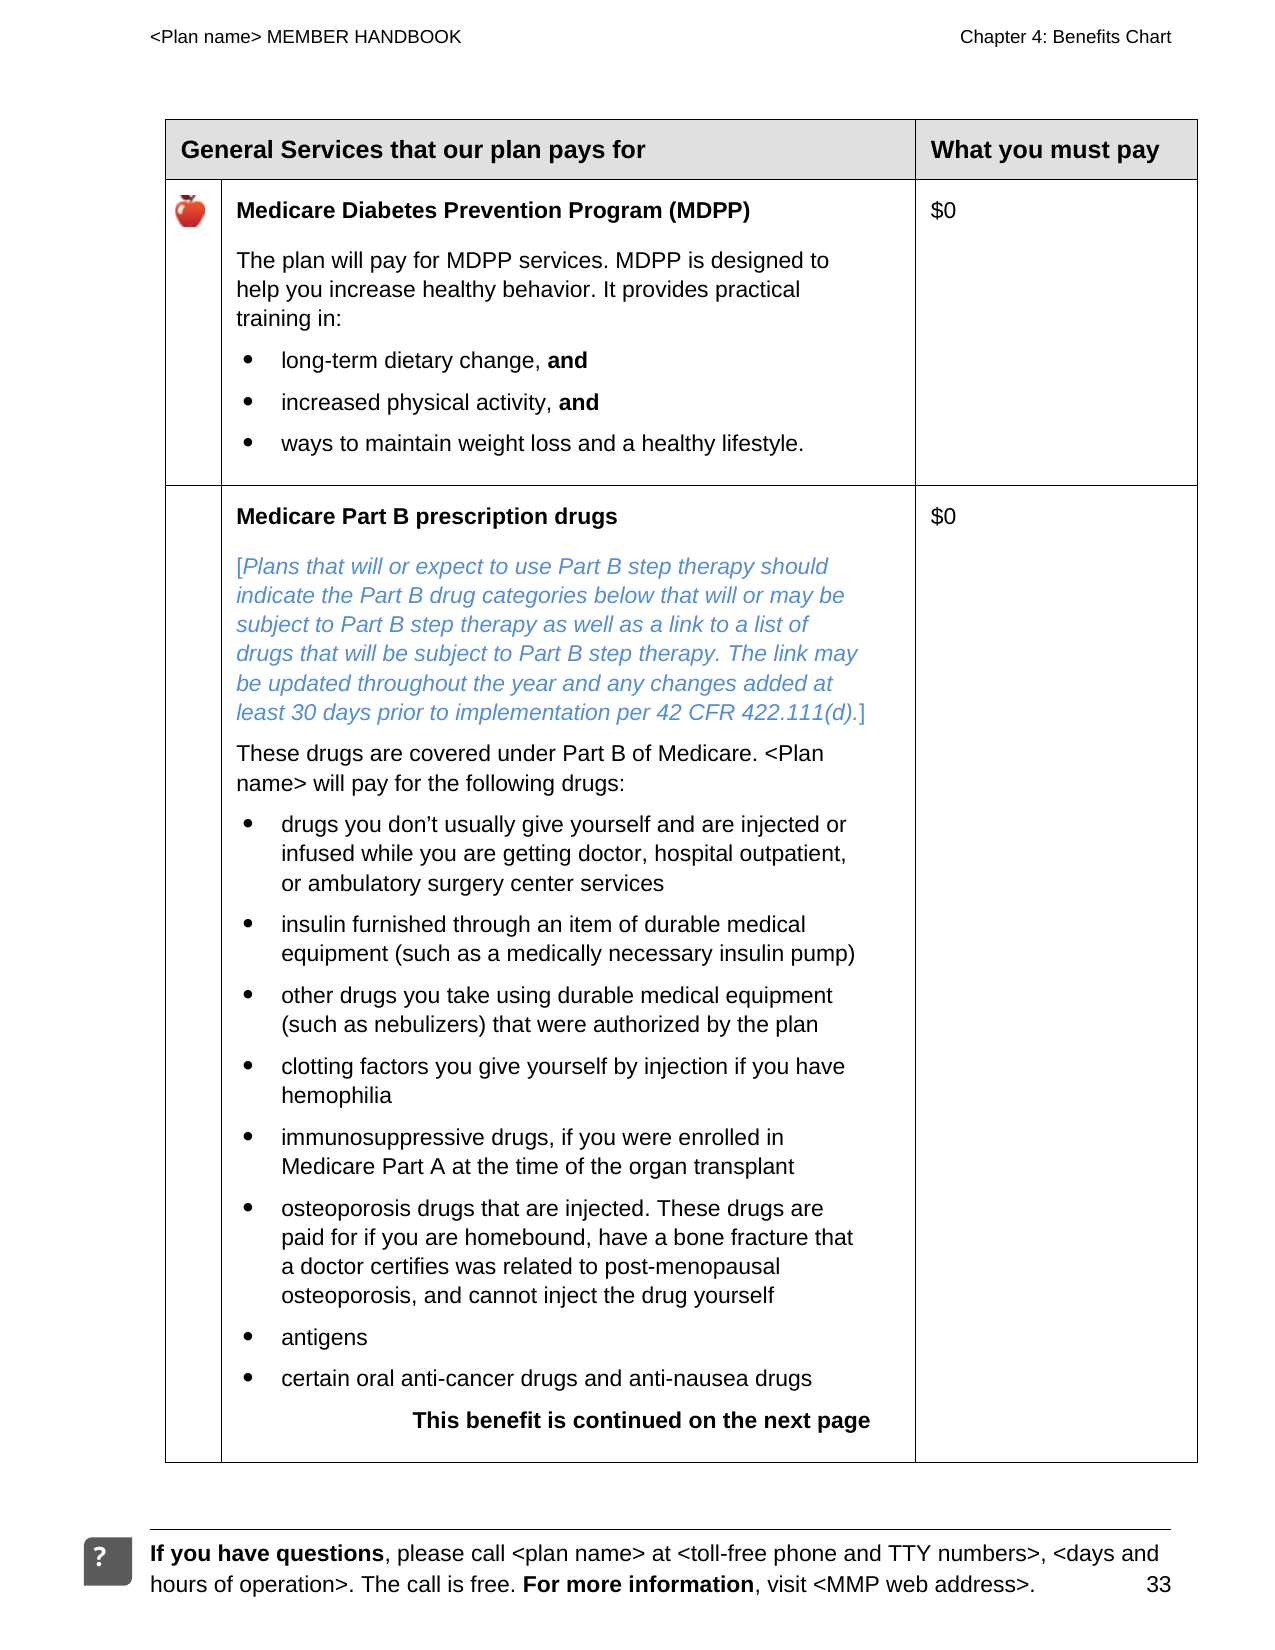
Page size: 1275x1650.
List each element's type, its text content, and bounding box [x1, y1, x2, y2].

picture [175, 195, 206, 227]
table_cell [166, 180, 221, 485]
table_cell $0 [916, 180, 1197, 485]
table_cell $0 [916, 486, 1197, 1462]
table_cell Medicare Part B prescription drugs [Plans that will or expect to use Part B step therapy should indicate the Part B drug categories below that will or may be subject to Part B step therapy as well as a link to a list of drugs that will be subject to Part B step therapy. The link may be updated throughout the year and any changes added at least 30 days prior to implementation per 42 CFR 422.111(d).] These drugs are covered under Part B of Medicare. <Plan name> will pay for the following drugs: drugs you don’t usually give yourself and are injected or infused while you are getting doctor, hospital outpatient, or ambulatory surgery center services insulin furnished through an item of durable medical equipment (such as a medically necessary insulin pump) other drugs you take using durable medical equipment (such as nebulizers) that were authorized by the plan clotting factors you give yourself by injection if you have hemophilia immunosuppressive drugs, if you were enrolled in Medicare Part A at the time of the organ transplant osteoporosis drugs that are injected. These drugs are paid for if you are homebound, have a bone fracture that a doctor certifies was related to post-menopausal osteoporosis, and cannot inject the drug yourself antigens certain oral anti-cancer drugs and anti-nausea drugs This benefit is continued on the next page [222, 486, 915, 1462]
table_header What you must pay [916, 120, 1197, 179]
table_cell Medicare Diabetes Prevention Program (MDPP) The plan will pay for MDPP services. MDPP is designed to help you increase healthy behavior. It provides practical training in: long-term dietary change, and increased physical activity, and ways to maintain weight loss and a healthy lifestyle. [222, 180, 915, 485]
table_cell [166, 486, 221, 1462]
table_header General Services that our plan pays for [166, 120, 915, 179]
